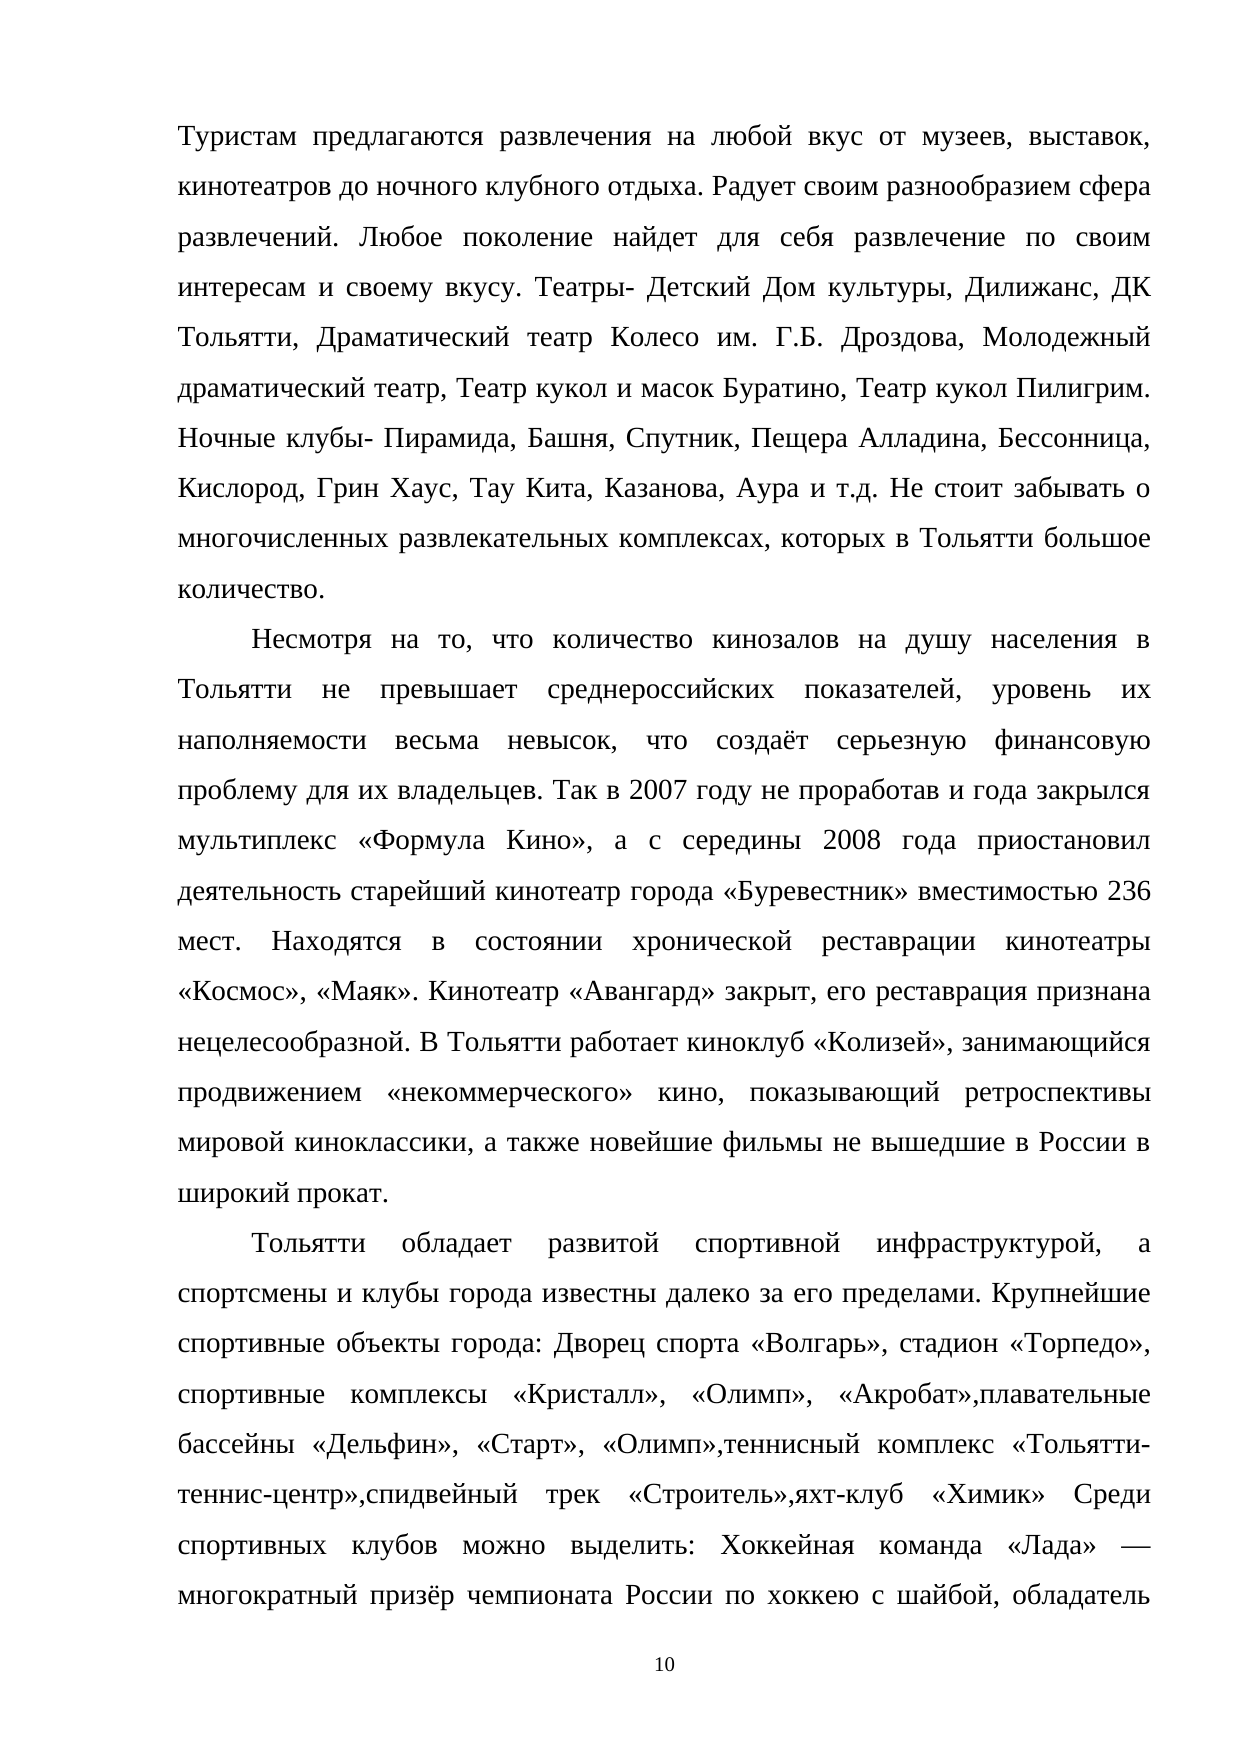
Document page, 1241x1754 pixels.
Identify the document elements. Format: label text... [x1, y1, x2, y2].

text Несмотря на то, что количество кинозалов на душу населения в Тольятти не превышает среднероссийских показателей, уровень их наполняемости весьма невысок, что создаёт серьезную финансовую проблему для их владельцев. Так в 2007 году не проработав и года закрылся мультиплекс «Формула Кино», а с середины 2008 года приостановил деятельность старейший кинотеатр города «Буревестник» вместимостью 236 мест. Находятся в состоянии хронической реставрации кинотеатры «Космос», «Маяк». Кинотеатр «Авангард» закрыт, его реставрация признана нецелесообразной. В Тольятти работает киноклуб «Колизей», занимающийся продвижением «некоммерческого» кино, показывающий ретроспективы мировой киноклассики, а также новейшие фильмы не вышедшие в России в широкий прокат. [177, 621, 1152, 1208]
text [177, 118, 1152, 604]
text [177, 1225, 1152, 1611]
